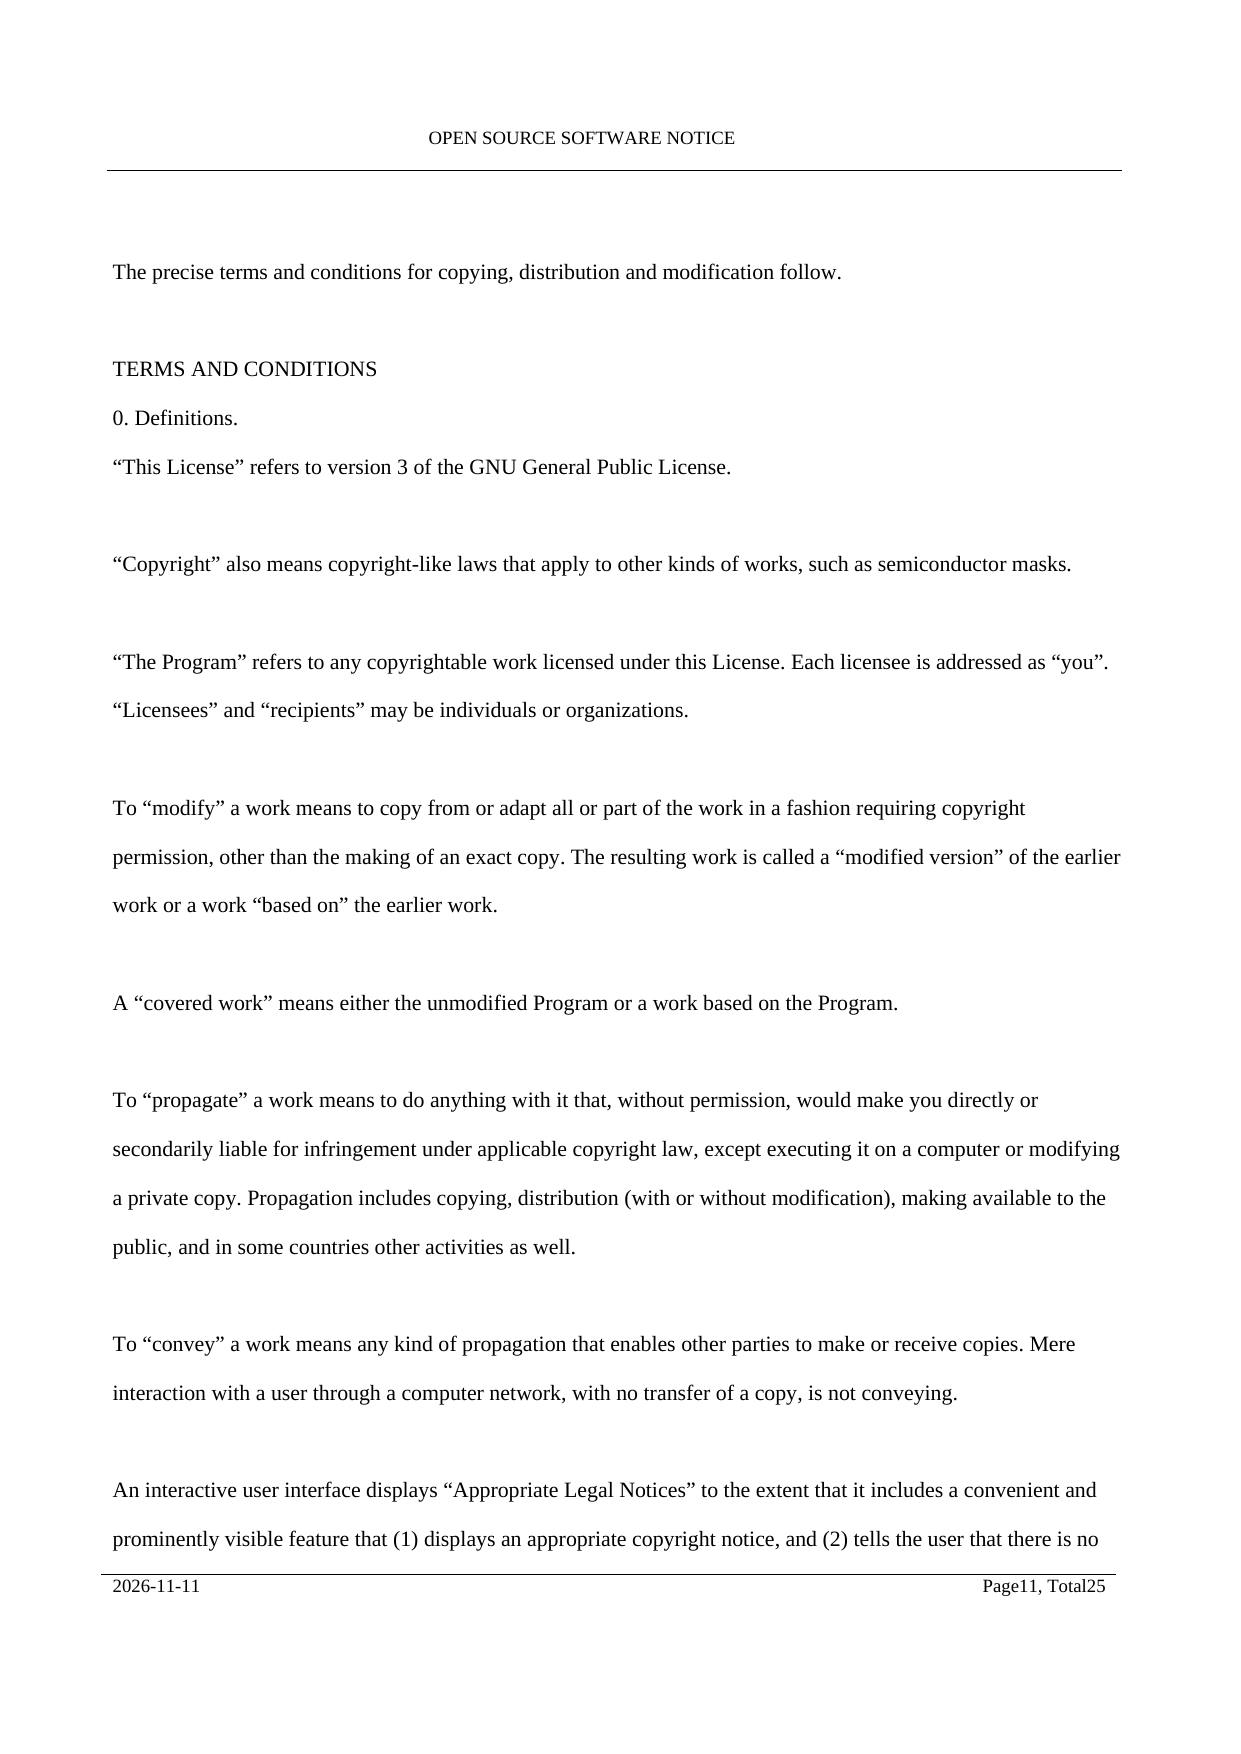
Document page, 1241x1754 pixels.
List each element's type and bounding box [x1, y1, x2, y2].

text [112, 206, 1128, 1555]
